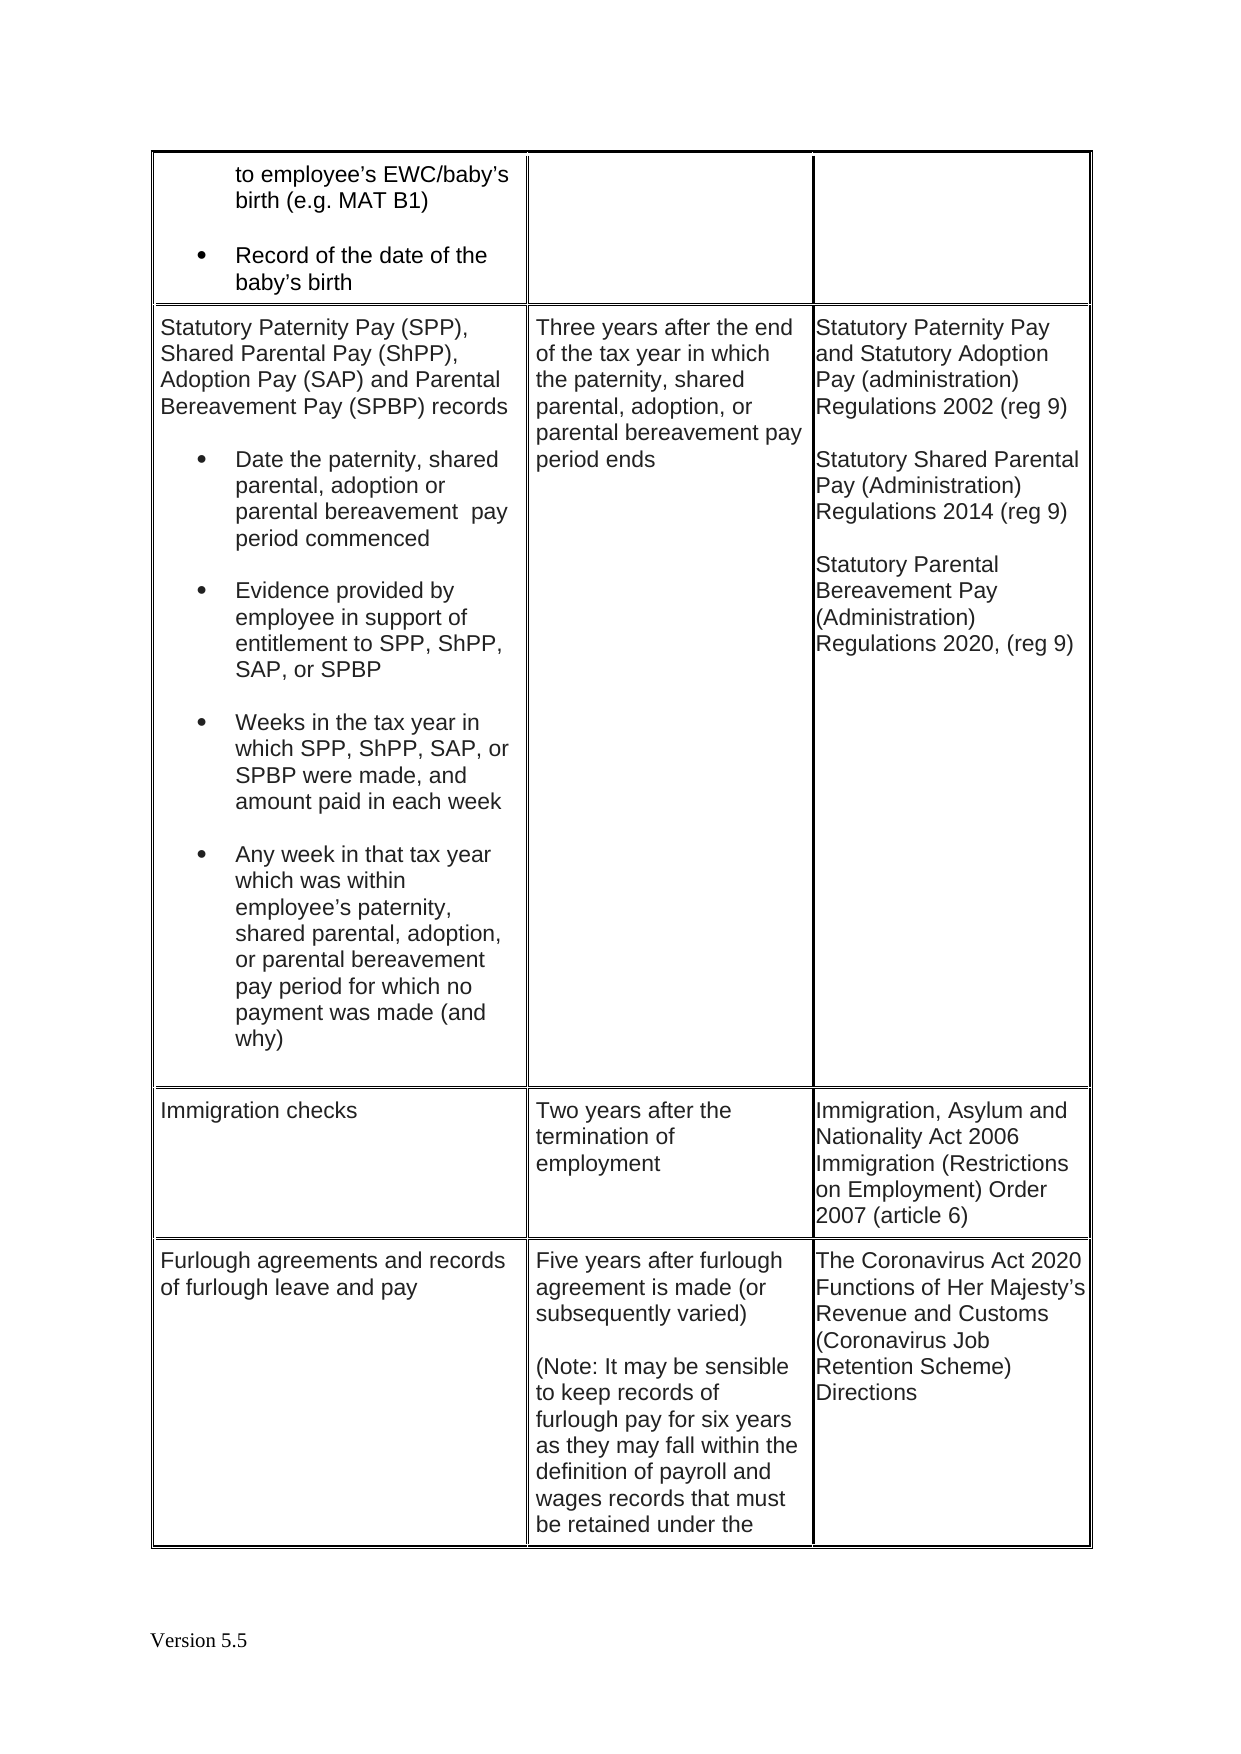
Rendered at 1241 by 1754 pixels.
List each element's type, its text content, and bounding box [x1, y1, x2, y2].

table_cell Immigration checks [152, 1086, 528, 1236]
table_cell Two years after the termination of employment [529, 1089, 812, 1236]
table_cell Statutory Paternity Pay and Statutory Adoption Pay (administration) Regulations 2002 (reg 9) Statutory Shared Parental Pay (Administration) Regulations 2014 (reg 9) Statutory Parental Bereavement Pay (Administration) Regulations 2020, (reg 9) [813, 303, 1091, 1086]
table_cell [528, 1240, 813, 1545]
table_cell Statutory Paternity Pay (SPP), Shared Parental Pay (ShPP), Adoption Pay (SAP) and Parental Bereavement Pay (SPBP) records Date the paternity, shared parental, adoption or parental bereavement pay period commenced Evidence provided by employee in support of entitlement to SPP, ShPP, SAP, or SPBP Weeks in the tax year in which SPP, ShPP, SAP, or SPBP were made, and amount paid in each week Any week in that tax year which was within employee’s paternity, shared parental, adoption, or parental bereavement pay period for which no payment was made (and why) [152, 303, 528, 1086]
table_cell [813, 1236, 1090, 1545]
table_cell Immigration, Asylum and Nationality Act 2006 Immigration (Restrictions on Employment) Order 2007 (article 6) [813, 1086, 1091, 1236]
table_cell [154, 1236, 528, 1545]
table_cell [813, 153, 1089, 303]
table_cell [528, 152, 813, 303]
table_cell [154, 153, 528, 303]
table_cell Three years after the end of the tax year in which the paternity, shared parental, adoption, or parental bereavement pay period ends [529, 306, 812, 1086]
